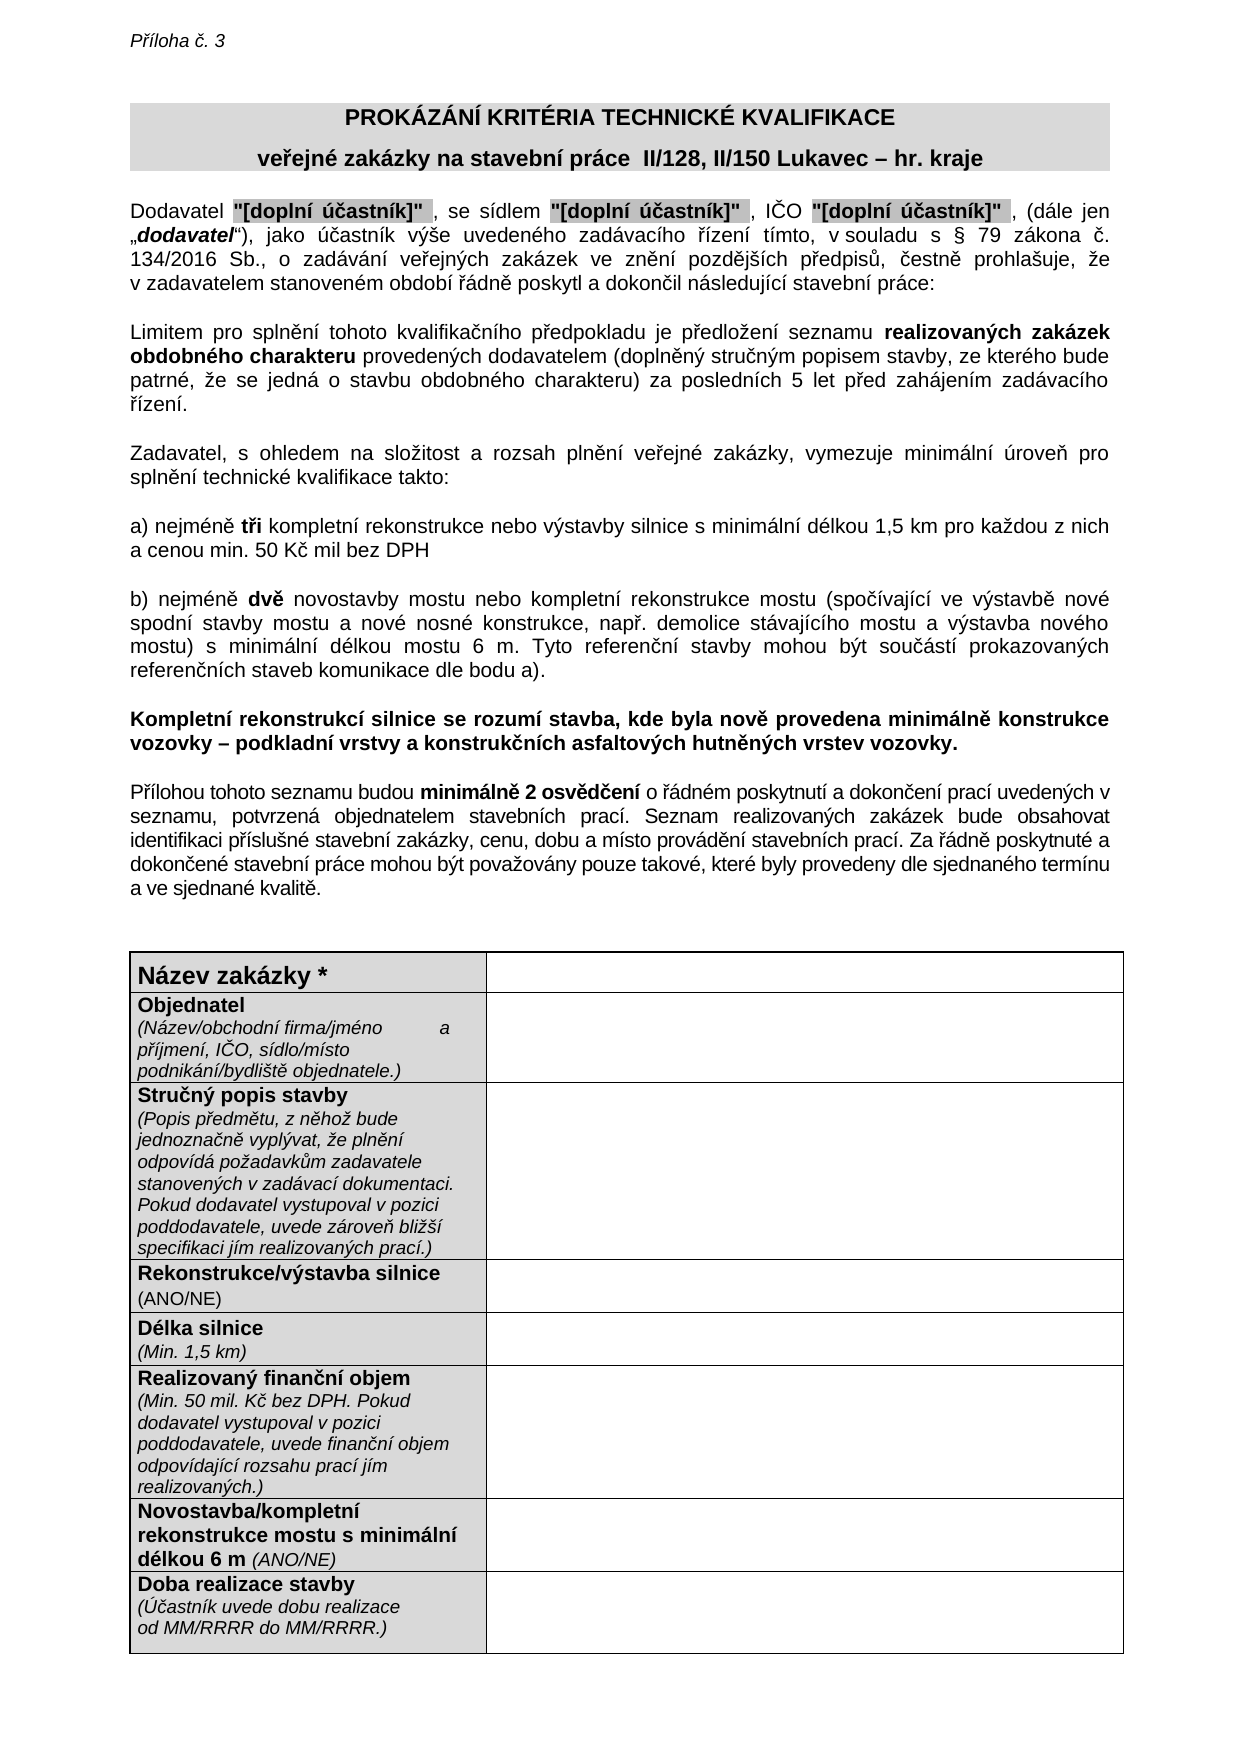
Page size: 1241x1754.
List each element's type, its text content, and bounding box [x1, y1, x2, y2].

table_cell [487, 1313, 1123, 1365]
text PROKÁZÁNÍ KRITÉRIA TECHNICKÉ KVALIFIKACE [130, 103, 1110, 130]
text a) nejméně tři kompletní rekonstrukce nebo výstavby silnice s minimální délkou 1,5 km pro každou z nich a cenou min. 50 Kč mil bez DPH [130, 513, 1110, 561]
table_cell Délka silnice (Min. 1,5 km) [131, 1313, 486, 1365]
table_cell [487, 1366, 1123, 1498]
table_header [487, 953, 1123, 992]
table_cell Stručný popis stavby (Popis předmětu, z něhož bude jednoznačně vyplývat, že plnění odpovídá požadavkům zadavatele stanovených v zadávací dokumentaci. Pokud dodavatel vystupoval v pozici poddodavatele, uvede zároveň bližší specifikaci jím realizovaných prací.) [131, 1083, 486, 1259]
table_cell [487, 1572, 1123, 1653]
text Kompletní rekonstrukcí silnice se rozumí stavba, kde byla nově provedena minimálně konstrukce vozovky – podkladní vrstvy a konstrukčních asfaltových hutněných vrstev vozovky. [130, 707, 1110, 755]
table_cell Rekonstrukce/výstavba silnice (ANO/NE) [131, 1260, 486, 1312]
table_cell Doba realizace stavby (Účastník uvede dobu realizace od MM/RRRR do MM/RRRR.) [131, 1572, 486, 1653]
table_cell [487, 1083, 1123, 1259]
table_cell [487, 1499, 1123, 1571]
text Limitem pro splnění tohoto kvalifikačního předpokladu je předložení seznamu realizovaných zakázek obdobného charakteru provedených dodavatelem (doplněný stručným popisem stavby, ze kterého bude patrné, že se jedná o stavbu obdobného charakteru) za posledních 5 let před zahájením zadávacího řízení. [130, 320, 1110, 416]
table_cell [487, 993, 1123, 1082]
text veřejné zakázky na stavební práce II/128, II/150 Lukavec – hr. kraje [130, 145, 1110, 171]
text Přílohou tohoto seznamu budou minimálně 2 osvědčení o řádném poskytnutí a dokončení prací uvedených v seznamu, potvrzená objednatelem stavebních prací. Seznam realizovaných zakázek bude obsahovat identifikaci příslušné stavební zakázky, cenu, dobu a místo provádění stavebních prací. Za řádně poskytnuté a dokončené stavební práce mohou být považovány pouze takové, které byly provedeny dle sjednaného termínu a ve sjednané kvalitě. [130, 780, 1110, 900]
table_cell Objednatel (Název/obchodní firma/jméno a příjmení, IČO, sídlo/místo podnikání/bydliště objednatele.) [131, 993, 486, 1082]
table_header Název zakázky * [131, 953, 486, 992]
table_cell Realizovaný finanční objem (Min. 50 mil. Kč bez DPH. Pokud dodavatel vystupoval v pozici poddodavatele, uvede finanční objem odpovídající rozsahu prací jím realizovaných.) [131, 1366, 486, 1498]
text Zadavatel, s ohledem na složitost a rozsah plnění veřejné zakázky, vymezuje minimální úroveň pro splnění technické kvalifikace takto: [130, 441, 1110, 488]
table_cell [487, 1260, 1123, 1312]
text b) nejméně dvě novostavby mostu nebo kompletní rekonstrukce mostu (spočívající ve výstavbě nové spodní stavby mostu a nové nosné konstrukce, např. demolice stávajícího mostu a výstavba nového mostu) s minimální délkou mostu 6 m. Tyto referenční stavby mohou být součástí prokazovaných referenčních staveb komunikace dle bodu a). [130, 586, 1110, 682]
text Dodavatel , se sídlem , IČO , (dále jen „dodavatel“), jako účastník výše uvedeného zadávacího řízení tímto, v souladu s § 79 zákona č. 134/2016 Sb., o zadávání veřejných zakázek ve znění pozdějších předpisů, čestně prohlašuje, že v zadavatelem stanoveném období řádně poskytl a dokončil následující stavební práce: [130, 199, 1110, 295]
table_cell Novostavba/kompletní rekonstrukce mostu s minimální délkou 6 m (ANO/NE) [131, 1499, 486, 1571]
